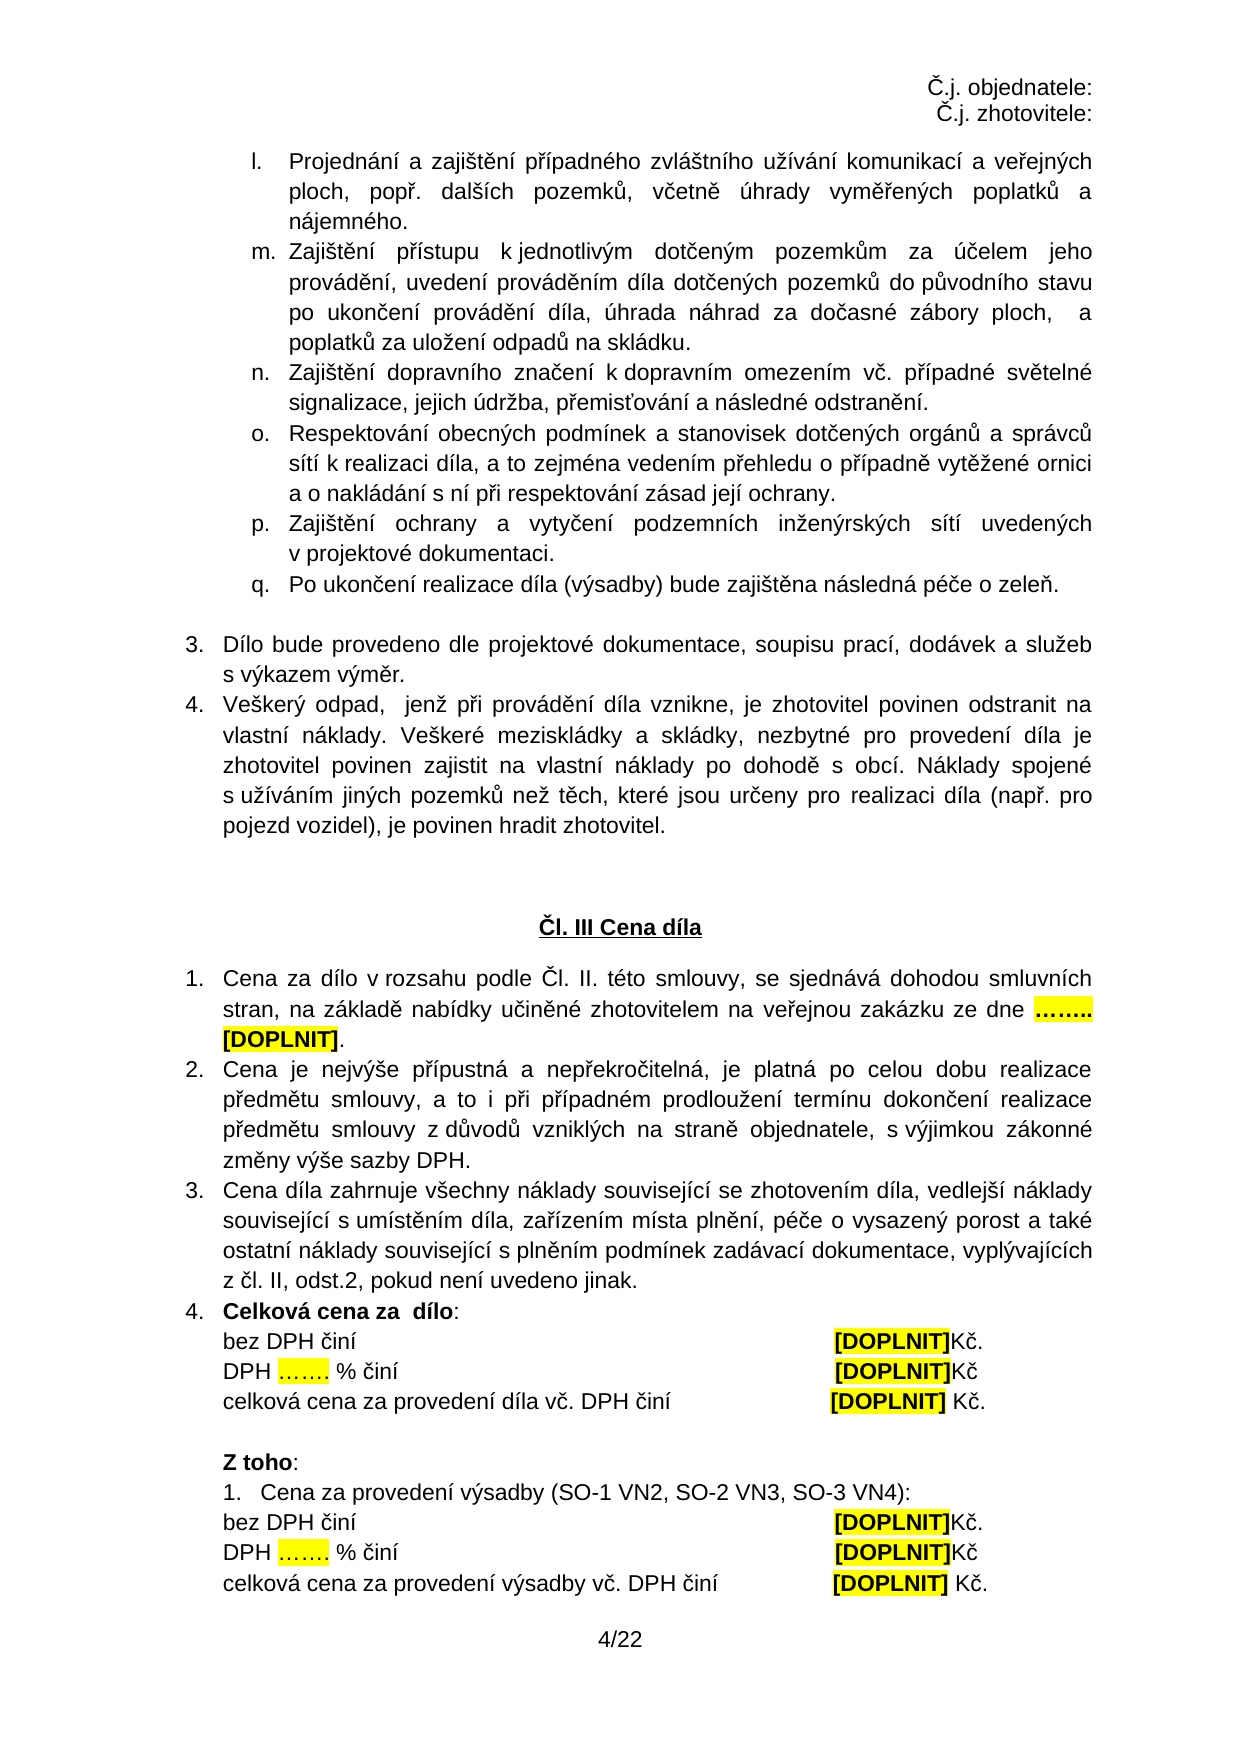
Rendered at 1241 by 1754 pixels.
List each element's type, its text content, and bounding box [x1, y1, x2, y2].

list Cena za dílo v rozsahu podle Čl. II. této smlouvy, se sjednává dohodou smluvních stran, na základě nabídky učiněné zhotovitelem na eřejnou zakázku ze dne ……..[DOPLNIT]. [185, 965, 1093, 1052]
list Dílo bude provedeno dle projektové dokumentace, soupisu prací, dodávek a služeb s výkazem výměr. [185, 631, 1093, 687]
list bez DPH činí [DOPLNIT]Kč. [950, 1328, 1093, 1354]
list Cena za provedení výsadby (SO-1 VN2, SO-2 VN3, SO-3 VN4): [223, 1479, 1093, 1505]
list celková cena za provedení výsadby vč. DPH činí [DOPLNIT] Kč. [223, 1569, 1093, 1596]
list Cena díla zahrnuje všechny náklady související se zhotovením díla, vedlejší náklady související s umístěním díla, zařízením místa plnění, péče o vysazený porost a také ostatní náklady související s plněním podmínek zadávací dokumentace, vyplývajících z čl. II, odst.2, pokud není uvedeno jinak. [185, 1177, 1093, 1294]
list Projednání a zajištění případného zvláštního užívání komunikací a veřejných ploch, popř. dalších pozemků, včetně úhrady vyměřených poplatků a nájemného. [251, 148, 1093, 234]
list Celková cena za dílo: [185, 1298, 1093, 1324]
list DPH ……. % činí [DOPLNIT]Kč [951, 1358, 1093, 1384]
list bez DPH činí [DOPLNIT]Kč. [223, 1509, 834, 1535]
list celková cena za provedení díla vč. DPH činí [DOPLNIT] Kč. [223, 1388, 830, 1414]
list bez DPH činí [DOPLNIT]Kč. [223, 1328, 834, 1354]
list DPH ……. % činí [DOPLNIT]Kč [951, 1539, 1093, 1566]
list Z toho: [223, 1449, 1093, 1475]
list Cena je nejvýše přípustná a nepřekročitelná, je platná po celou dobu realizace předmětu smlouvy, a to i při případném prodloužení termínu dokončení realizace předmětu smlouvy z důvodů vzniklých na straně objednatele, s výjimkou zákonné změny výše sazby DPH. [185, 1056, 1093, 1173]
list Veškerý odpad, jenž při provádění díla vznikne, je zhotovitel povinen odstranit na vlastní náklady. Veškeré meziskládky a skládky, nezbytné pro provedení díla je zhotovitel povinen zajistit na vlastní náklady po dohodě s obcí. Náklady spojené s užíváním jiných pozemků než těch, které jsou určeny pro realizaci díla (např. pro pojezd vozidel), je povinen hradit zhotovitel. [185, 691, 1093, 838]
text Čl. III Cena díla [148, 914, 1093, 941]
list celková cena za provedení díla vč. DPH činí [DOPLNIT] Kč. [946, 1388, 1093, 1414]
list Zajištění přístupu k jednotlivým dotčeným pozemkům za účelem jeho provádění, uvedení prováděním díla dotčených pozemků do původního stavu po ukončení provádění díla, úhrada náhrad za dočasné zábory ploch, a poplatků za uložení odpadů na skládku. [251, 238, 1093, 355]
list DPH ……. % činí [DOPLNIT]Kč [329, 1358, 835, 1384]
list Zajištění ochrany a vytyčení podzemních inženýrských sítí uvedených v projektové dokumentaci. [251, 510, 1093, 567]
list Respektování obecných podmínek a stanovisek dotčených orgánů a správců sítí k realizaci díla, a to zejména vedením přehledu o případně vytěžené ornici a o nakládání s ní při respektování zásad její ochrany. [251, 419, 1093, 506]
list Zajištění dopravního značení k dopravním omezením vč. případné světelné signalizace, jejich údržba, přemisťování a následné odstranění. [251, 359, 1093, 416]
list Po ukončení realizace díla (výsadby) bude zajištěna následná péče o zeleň. [251, 571, 1093, 597]
list DPH ……. % činí [DOPLNIT]Kč [329, 1539, 835, 1566]
list bez DPH činí [DOPLNIT]Kč. [950, 1509, 1093, 1535]
